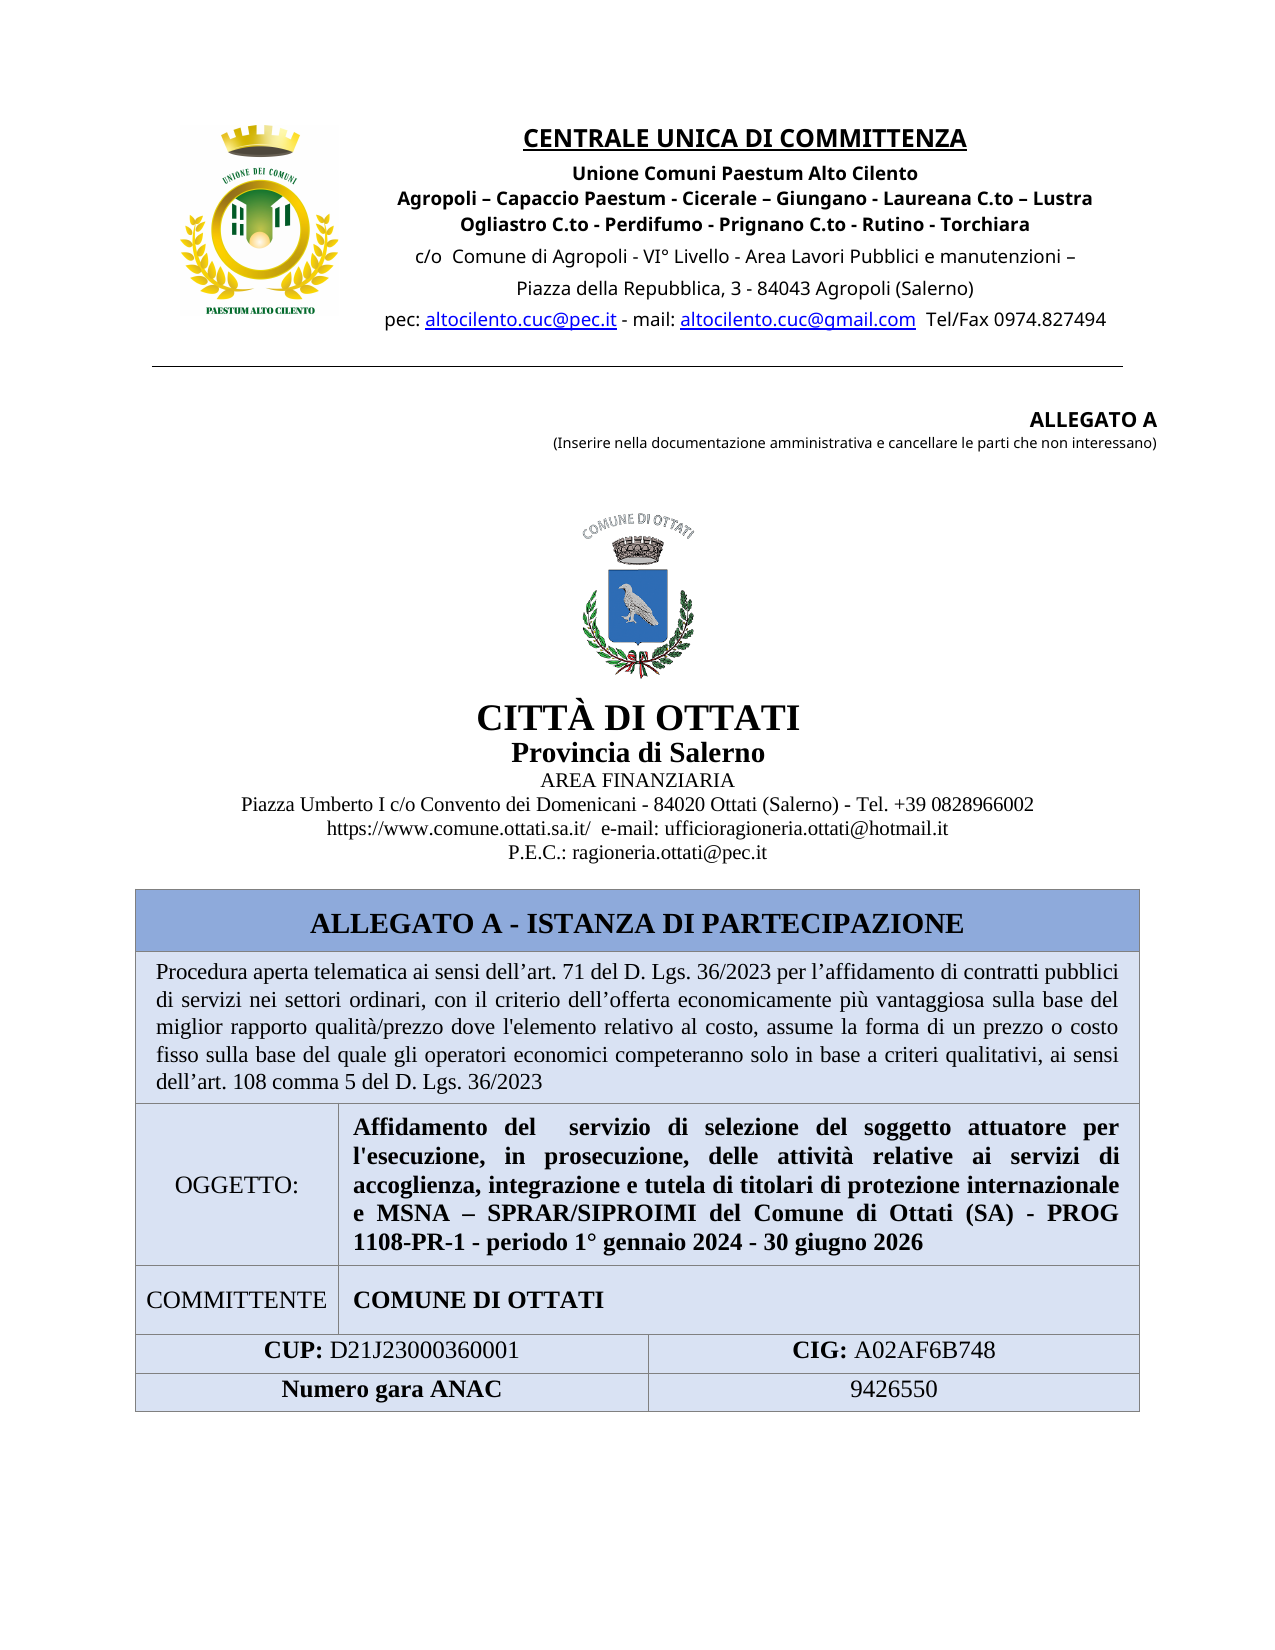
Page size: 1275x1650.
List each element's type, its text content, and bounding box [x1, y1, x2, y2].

table_header ALLEGATO A - ISTANZA DI PARTECIPAZIONE [136, 890, 1139, 951]
table_cell 9426550 [649, 1374, 1139, 1411]
text Provincia di Salerno [118, 738, 1158, 768]
table_cell CIG: A02AF6B748 [649, 1335, 1139, 1373]
text AREA FINANZIARIA [118, 768, 1157, 792]
table_cell COMUNE DI OTTATI [339, 1266, 1139, 1334]
text ALLEGATO A [118, 405, 1157, 433]
table_cell Affidamento del servizio di selezione del soggetto attuatore per l'esecuzione, in prosecuzione, delle attività relative ai servizi di accoglienza, integrazione e tutela di titolari di protezione internazionale e MSNA – SPRAR/SIPROIMI del Comune di Ottati (SA) - PROG 1108-PR-1 - periodo 1° gennaio 2024 - 30 giugno 2026 [339, 1104, 1139, 1265]
text CITTÀ DI OTTATI [118, 695, 1158, 738]
table_cell Procedura aperta telematica ai sensi dell’art. 71 del D. Lgs. 36/2023 per l’affidamento di contratti pubblici di servizi nei settori ordinari, con il criterio dell’offerta economicamente più vantaggiosa sulla base del miglior rapporto qualità/prezzo dove l'elemento relativo al costo, assume la forma di un prezzo o costo fisso sulla base del quale gli operatori economici competeranno solo in base a criteri qualitativi, ai sensi dell’art. 108 comma 5 del D. Lgs. 36/2023 [136, 952, 1139, 1103]
table_cell OGGETTO: [136, 1104, 338, 1265]
table_cell Numero gara ANAC [136, 1374, 648, 1411]
text Piazza Umberto I c/o Convento dei Domenicani - 84020 Ottati (Salerno) - Tel. +39 0828966002 [118, 792, 1157, 816]
picture [180, 125, 339, 316]
text P.E.C.: ragioneria.ottati@pec.it [118, 840, 1157, 864]
picture [543, 500, 733, 689]
table_cell CUP: D21J23000360001 [136, 1335, 648, 1373]
text https://www.comune.ottati.sa.it/ e-mail: ufficioragioneria.ottati@hotmail.it [118, 816, 1157, 840]
text (Inserire nella documentazione amministrativa e cancellare le parti che non interessano) [118, 433, 1157, 453]
table_cell COMMITTENTE [136, 1266, 338, 1334]
